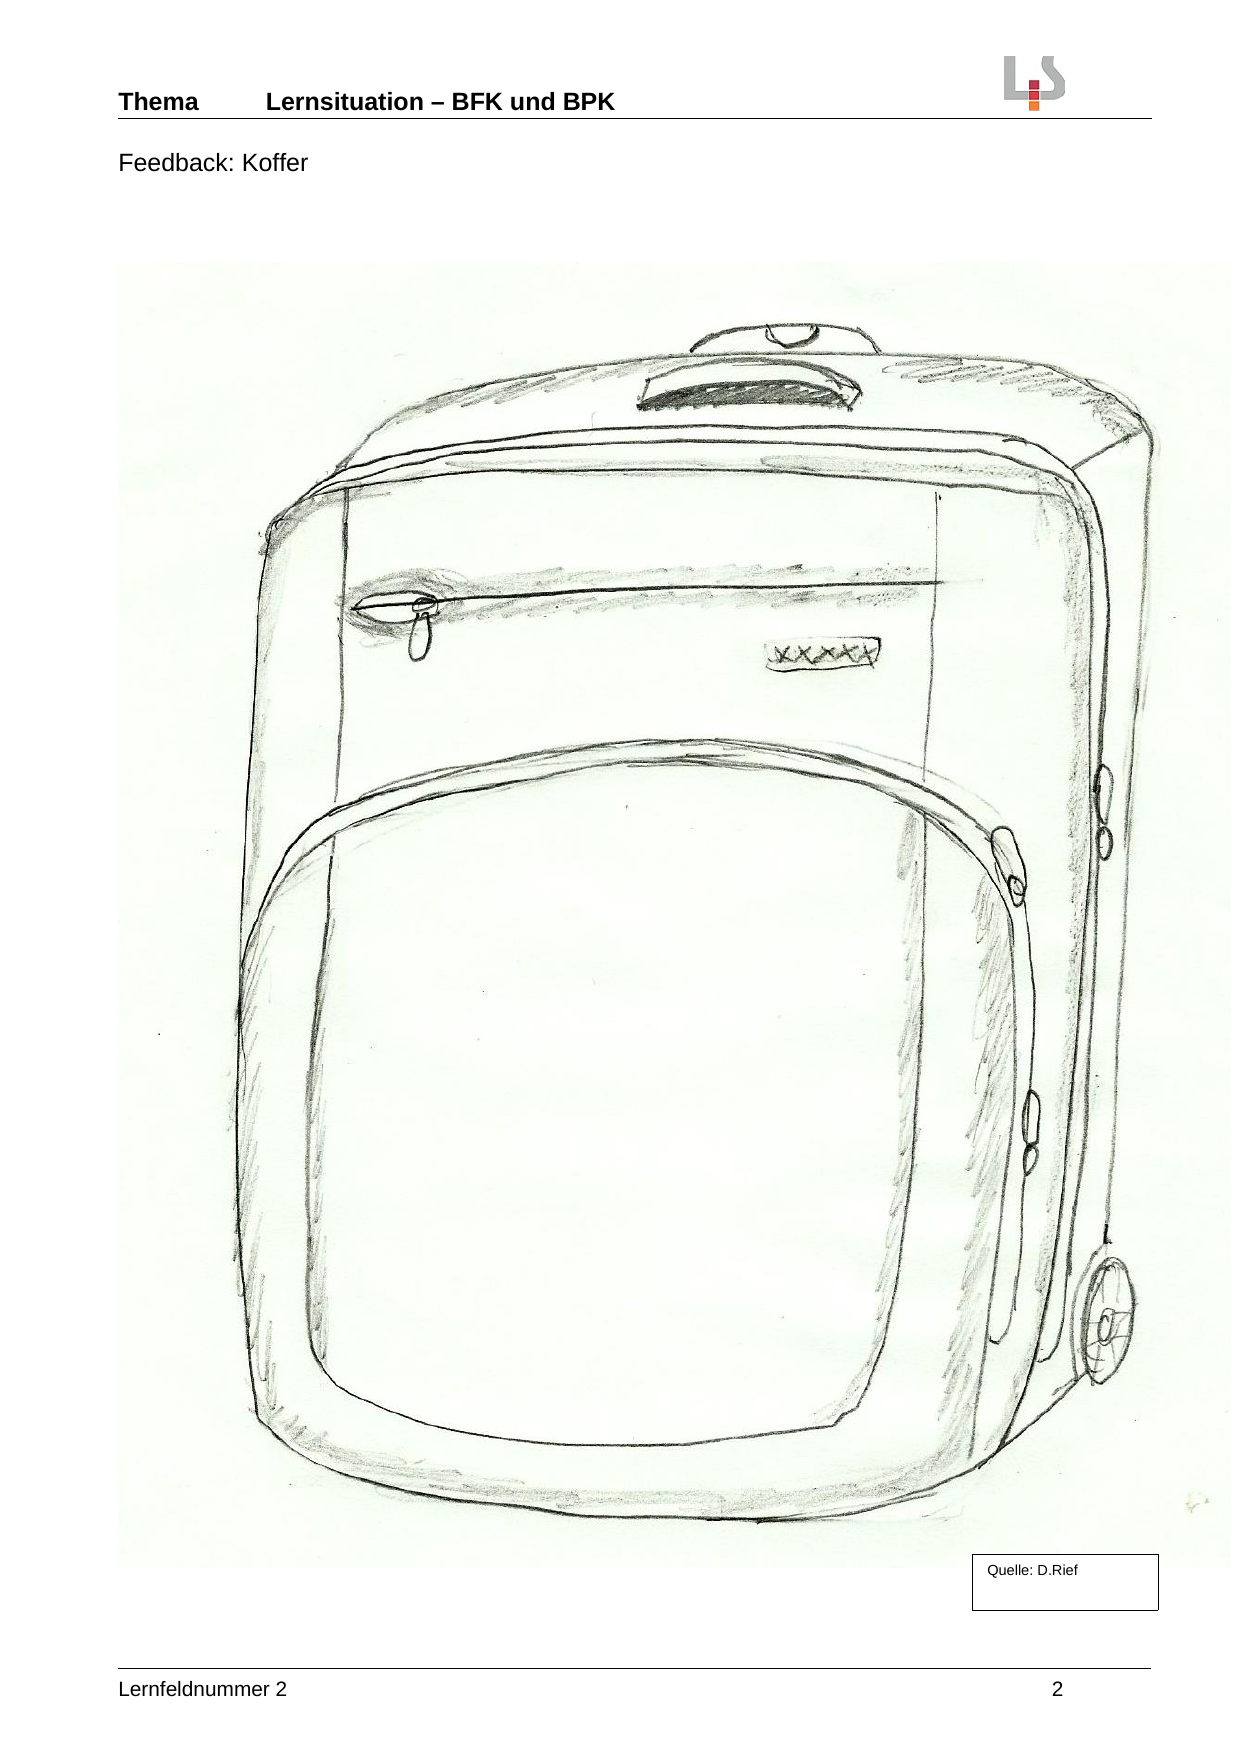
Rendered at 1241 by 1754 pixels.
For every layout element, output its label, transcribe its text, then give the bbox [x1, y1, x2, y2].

picture [1003, 52, 1065, 111]
picture [118, 262, 1231, 1568]
text Feedback: Koffer [118, 148, 1152, 177]
